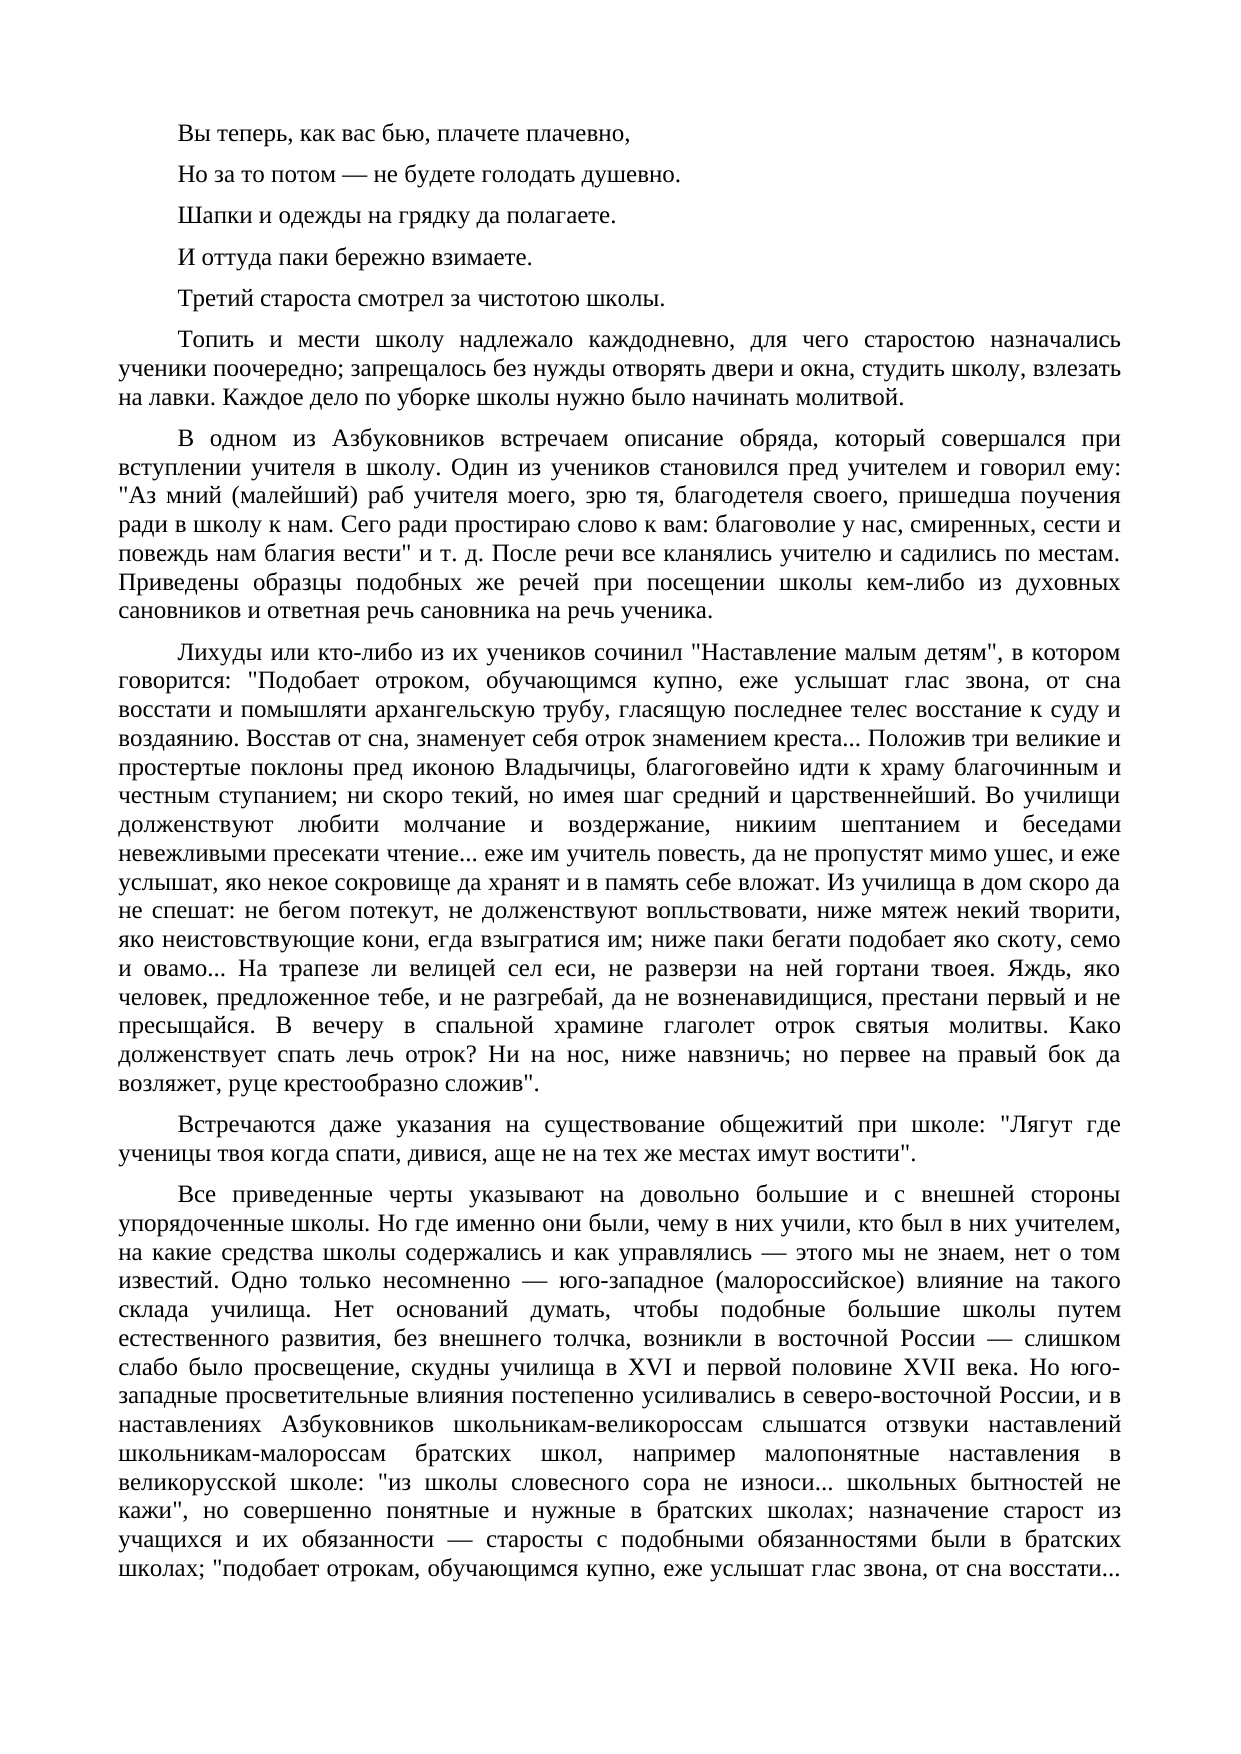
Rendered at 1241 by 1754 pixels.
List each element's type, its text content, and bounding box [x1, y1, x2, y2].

text В одном из Азбуковников встречаем описание обряда, который совершался при вступлении учителя в школу. Один из учеников становился пред учителем и говорил ему: "Аз мний (малейший) раб учителя моего, зрю тя, благодетеля своего, пришедша поучения ради в школу к нам. Сего ради простираю слово к вам: благоволие у нас, смиренных, сести и повеждь нам благия вести" и т. д. После речи все кланялись учителю и садились по местам. Приведены образцы подобных же речей при посещении школы кем-либо из духовных сановников и ответная речь сановника на речь ученика. [118, 423, 1122, 624]
text Встречаются даже указания на существование общежитий при школе: "Лягут где ученицы твоя когда спати, дивися, аще не на тех же местах имут востити". [118, 1109, 1122, 1167]
text Третий староста смотрел за чистотою школы. [118, 283, 1122, 312]
text Вы теперь, как вас бью, плачете плачевно, [118, 118, 1122, 147]
text Лихуды или кто-либо из их учеников сочинил "Наставление малым детям", в котором говорится: "Подобает отроком, обучающимся купно, еже услышат глас звона, от сна восстати и помышляти архангельскую трубу, гласящую последнее телес восстание к суду и воздаянию. Восстав от сна, знаменует себя отрок знамением креста... Положив три великие и простертые поклоны пред иконою Владычицы, благоговейно идти к храму благочинным и честным ступанием; ни скоро текий, но имея шаг средний и царственнейший. Во училищи долженствуют любити молчание и воздержание, никиим шептанием и беседами невежливыми пресекати чтение... еже им учитель повесть, да не пропустят мимо ушес, и еже услышат, яко некое сокровище да хранят и в память себе вложат. Из училища в дом скоро да не спешат: не бегом потекут, не долженствуют вопльствовати, ниже мятеж некий творити, яко неистовствующие кони, егда взыгратися им; ниже паки бегати подобает яко скоту, семо и овамо... На трапезе ли велицей сел еси, не разверзи на ней гортани твоея. Яждь, яко человек, предложенное тебе, и не разгребай, да не возненавидищися, престани первый и не пресыщайся. В вечеру в спальной храмине глаголет отрок святыя молитвы. Како долженствует спать лечь отрок? Ни на нос, ниже навзничь; но первее на правый бок да возляжет, руце крестообразно сложив". [118, 637, 1122, 1097]
text Но за то потом — не будете голодать душевно. [118, 159, 1122, 188]
text И оттуда паки бережно взимаете. [118, 242, 1122, 271]
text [118, 1179, 1122, 1582]
text Топить и мести школу надлежало каждодневно, для чего старостою назначались ученики поочередно; запрещалось без нужды отворять двери и окна, студить школу, взлезать на лавки. Каждое дело по уборке школы нужно было начинать молитвой. [118, 324, 1122, 411]
text Шапки и одежды на грядку да полагаете. [118, 201, 1122, 229]
